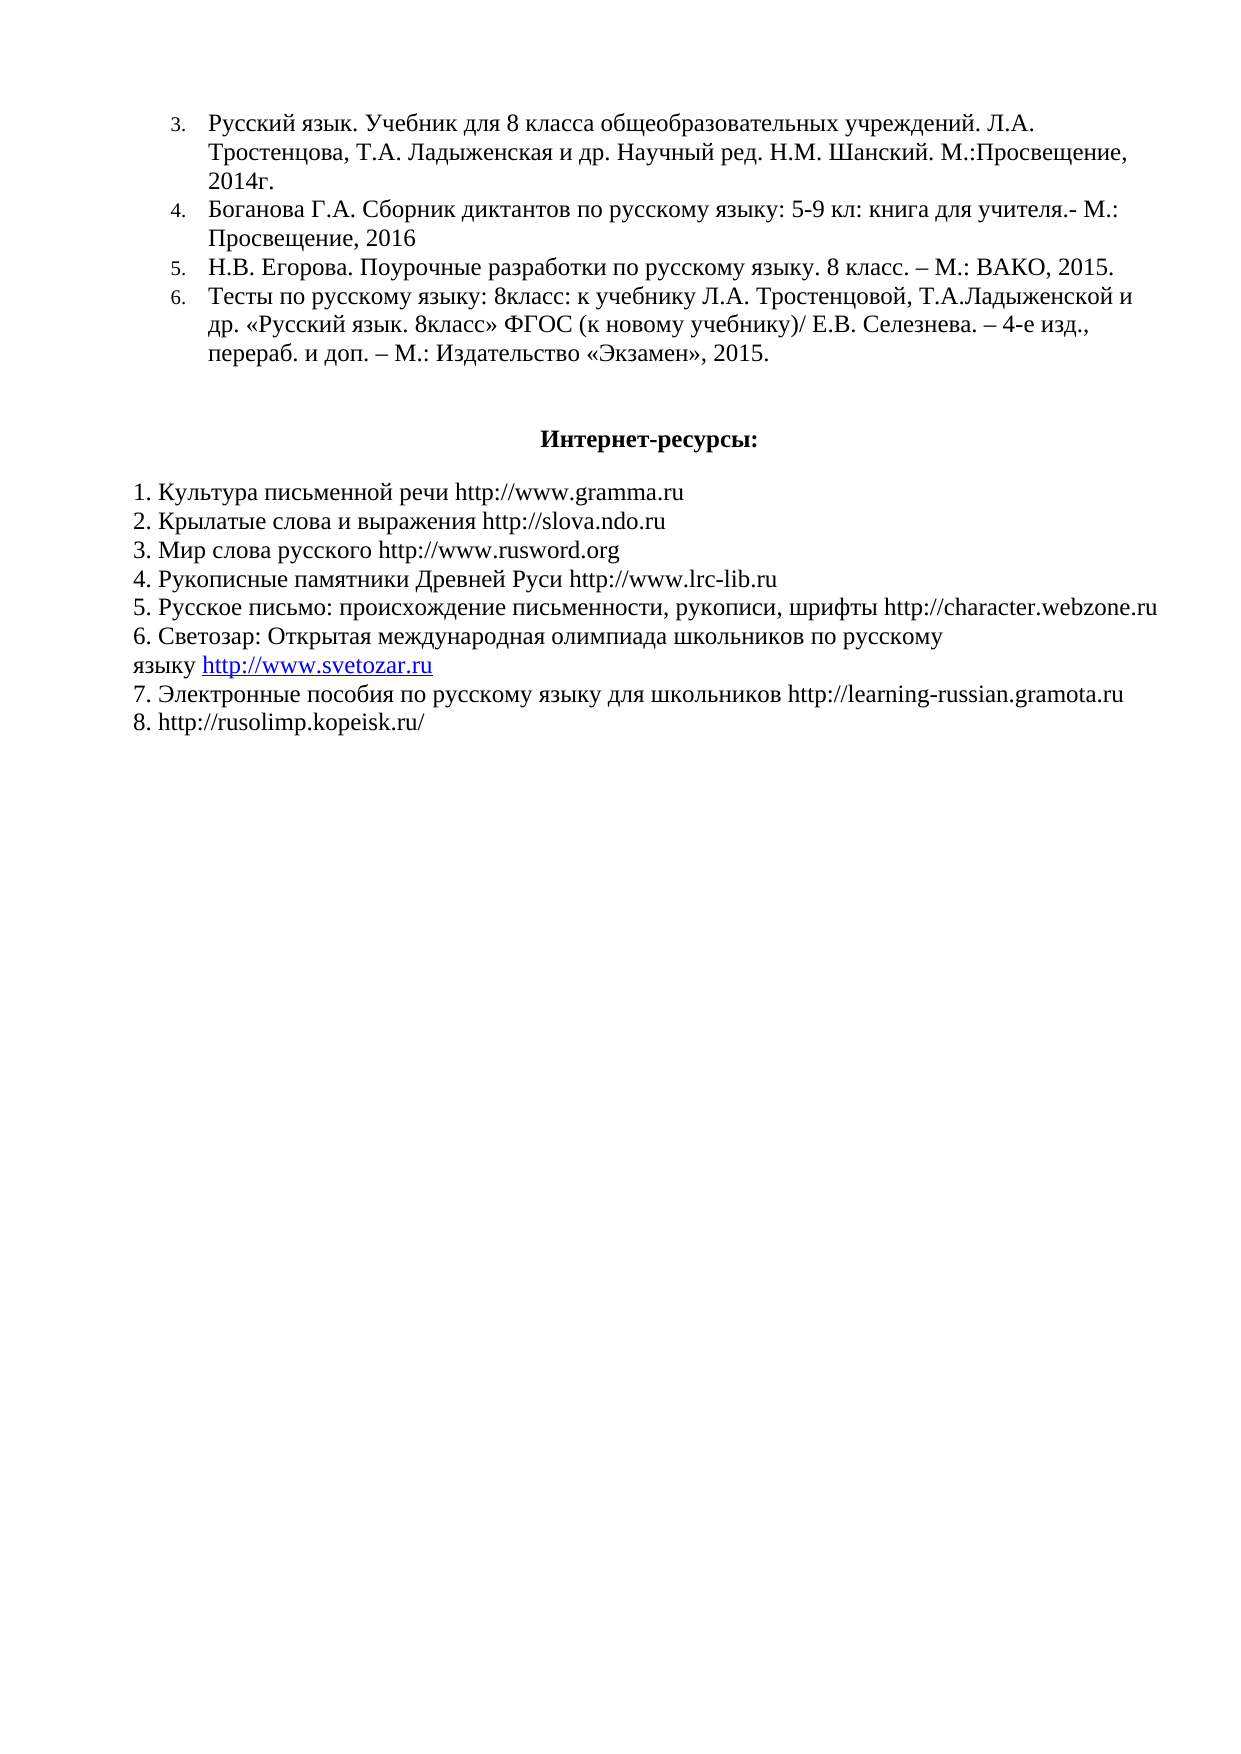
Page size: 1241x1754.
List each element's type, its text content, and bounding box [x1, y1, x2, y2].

text 8. http://rusolimp.kopeisk.ru/ [133, 707, 1166, 736]
text 7. Электронные пособия по русскому языку для школьников http://learning-russian.gramota.ru [133, 679, 1166, 707]
text 6. Светозар: Открытая международная олимпиада школьников по русскому языку http://www.svetozar.ru [133, 621, 1166, 679]
list Тесты по русскому языку: 8класс: к учебнику Л.А. Тростенцовой, Т.А.Ладыженской и др. «Русский язык. 8класс» ФГОС (к новому учебнику)/ Е.В. Селезнева. – 4-е изд., перераб. и доп. – М.: Издательство «Экзамен», 2015. [170, 281, 1166, 367]
list Боганова Г.А. Сборник диктантов по русскому языку: 5-9 кл: книга для учителя.- М.: Просвещение, 2016 [170, 194, 1166, 252]
text 3. Мир слова русского http://www.rusword.org [133, 535, 1166, 564]
text 4. Рукописные памятники Древней Руси http://www.lrc-lib.ru [133, 564, 1166, 592]
list Н.В. Егорова. Поурочные разработки по русскому языку. 8 класс. – М.: ВАКО, 2015. [170, 252, 1166, 281]
text Интернет-ресурсы: [133, 424, 1166, 453]
list Русский язык. Учебник для 8 класса общеобразовательных учреждений. Л.А. Тростенцова, Т.А. Ладыженская и др. Научный ред. Н.М. Шанский. М.:Просвещение, 2014г. [170, 108, 1166, 194]
text 2. Крылатые слова и выражения http://slova.ndo.ru [133, 506, 1166, 535]
text 5. Русское письмо: происхождение письменности, рукописи, шрифты http://character.webzone.ru [133, 592, 1166, 621]
text 1. Культура письменной речи http://www.gramma.ru [133, 477, 1166, 506]
